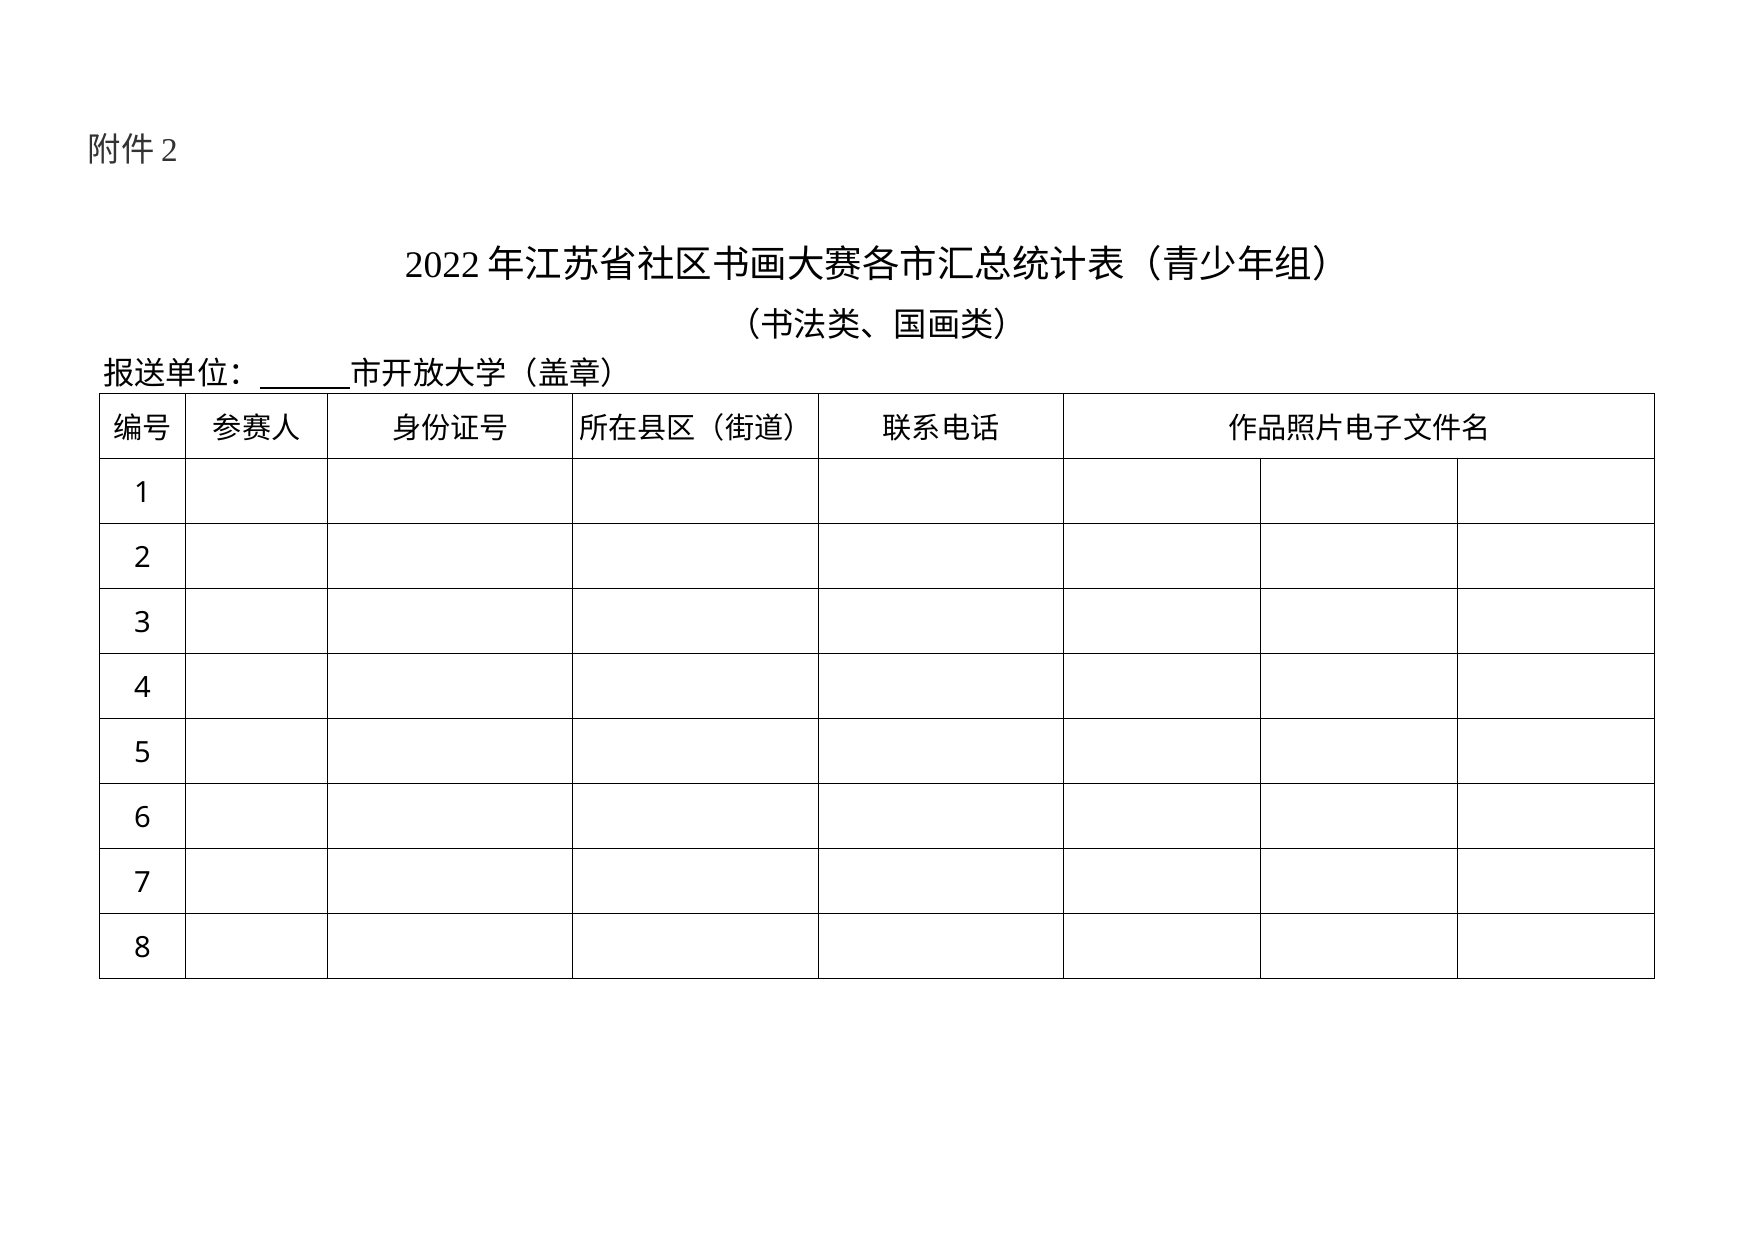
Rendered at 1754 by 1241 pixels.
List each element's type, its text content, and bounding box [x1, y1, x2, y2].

table_cell [1064, 849, 1260, 913]
table_cell [328, 654, 572, 718]
table_cell [328, 719, 572, 783]
table_cell [186, 459, 327, 523]
table_cell [819, 849, 1063, 913]
table_cell [186, 784, 327, 848]
table_cell [1261, 914, 1457, 978]
table_cell [819, 524, 1063, 588]
table_cell [819, 589, 1063, 653]
table_cell [1458, 459, 1654, 523]
table_cell 4 [100, 654, 185, 718]
table_cell 8 [100, 914, 185, 978]
table_header 所在县区（街道） [573, 394, 818, 458]
table_cell [1458, 654, 1654, 718]
table_cell [819, 459, 1063, 523]
table_cell [1458, 914, 1654, 978]
table_cell [1261, 849, 1457, 913]
table_cell [328, 784, 572, 848]
table_cell 7 [100, 849, 185, 913]
table_cell [328, 914, 572, 978]
table_header 身份证号 [328, 394, 572, 458]
table_cell [1458, 849, 1654, 913]
text 附件2 [87, 114, 1666, 173]
table_cell [573, 589, 818, 653]
table_cell [186, 524, 327, 588]
table_cell [328, 849, 572, 913]
table_cell [1064, 589, 1260, 653]
table_cell [328, 524, 572, 588]
table_cell [1261, 589, 1457, 653]
text （书法类、国画类） [87, 289, 1666, 348]
table_cell [573, 849, 818, 913]
table_cell [819, 914, 1063, 978]
text 2022年江苏省社区书画大赛各市汇总统计表（青少年组） [87, 231, 1666, 289]
table_header 联系电话 [819, 394, 1063, 458]
table_cell [573, 719, 818, 783]
table_cell [573, 914, 818, 978]
table_cell [819, 654, 1063, 718]
table_cell [1458, 719, 1654, 783]
table_cell [328, 459, 572, 523]
table_cell [1064, 914, 1260, 978]
table_cell 2 [100, 524, 185, 588]
text 报送单位： 市开放大学（盖章） [87, 348, 1623, 393]
table_cell [186, 654, 327, 718]
table_cell [186, 719, 327, 783]
table_cell [1458, 524, 1654, 588]
table_cell [573, 654, 818, 718]
table_cell [819, 719, 1063, 783]
table_cell 6 [100, 784, 185, 848]
table_cell [1261, 524, 1457, 588]
table_cell 3 [100, 589, 185, 653]
table_cell [1458, 589, 1654, 653]
table_cell [186, 914, 327, 978]
table_cell 5 [100, 719, 185, 783]
table_cell [1261, 654, 1457, 718]
table_header 编号 [100, 394, 185, 458]
table_cell [1261, 719, 1457, 783]
table_cell [819, 784, 1063, 848]
table_cell [1064, 459, 1260, 523]
table_header 参赛人 [186, 394, 327, 458]
table_cell [573, 784, 818, 848]
table_cell [1064, 719, 1260, 783]
table_cell [1064, 784, 1260, 848]
table_cell [186, 589, 327, 653]
table_cell [1064, 524, 1260, 588]
table_cell [1064, 654, 1260, 718]
table_header 作品照片电子文件名 [1064, 394, 1654, 458]
table_cell 1 [100, 459, 185, 523]
table_cell [573, 459, 818, 523]
table_cell [573, 524, 818, 588]
table_cell [328, 589, 572, 653]
table_cell [1458, 784, 1654, 848]
table_cell [1261, 459, 1457, 523]
table_cell [1261, 784, 1457, 848]
table_cell [186, 849, 327, 913]
